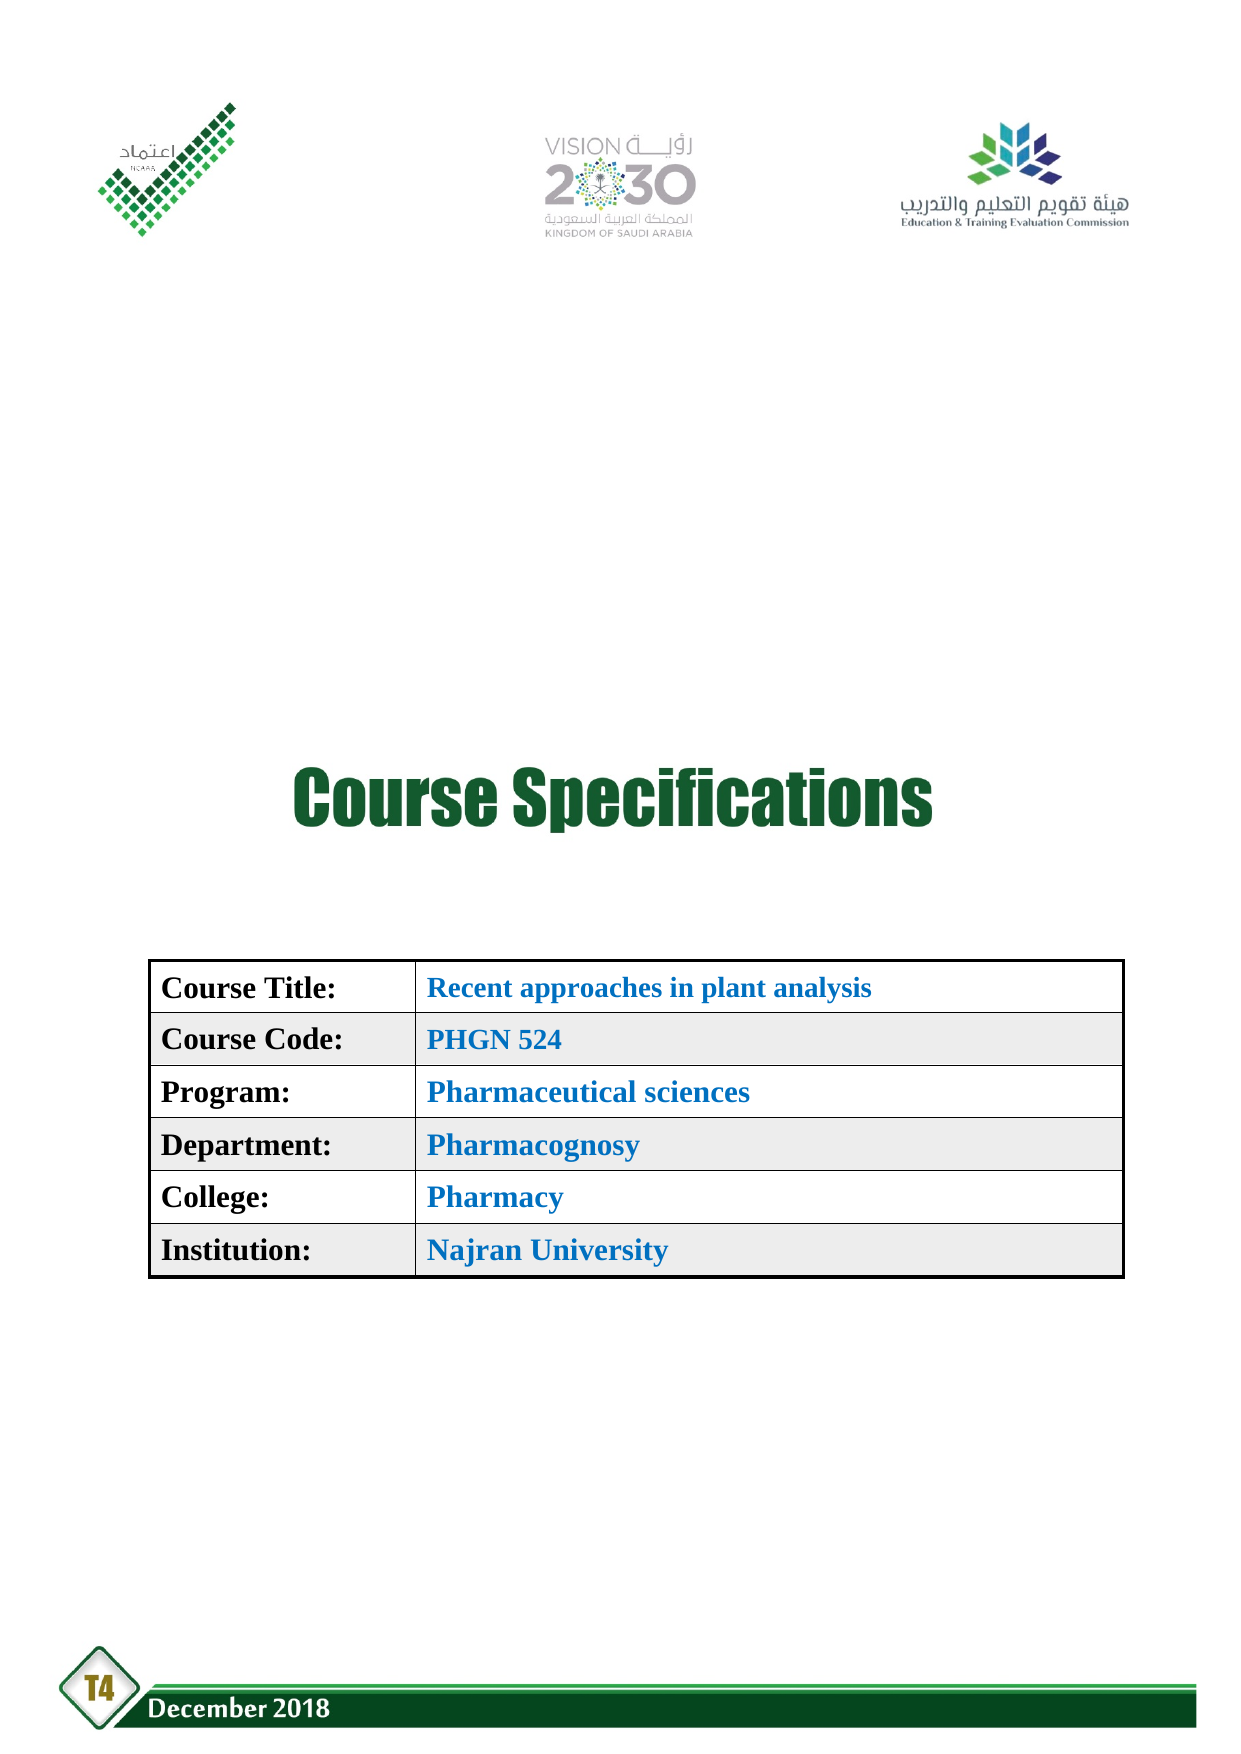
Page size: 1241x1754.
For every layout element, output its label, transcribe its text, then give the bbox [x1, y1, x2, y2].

table_cell Najran University [416, 1224, 1122, 1275]
table_cell Program: [151, 1066, 415, 1117]
table_cell Department: [151, 1118, 415, 1170]
table_cell PHGN 524 [416, 1013, 1122, 1064]
table_cell Pharmacognosy [416, 1118, 1122, 1170]
table_cell Pharmaceutical sciences [416, 1066, 1122, 1117]
table_cell Pharmacy [416, 1171, 1122, 1223]
table_cell College: [151, 1171, 415, 1223]
table_cell Institution: [151, 1224, 415, 1275]
table_header Recent approaches in plant analysis [416, 962, 1122, 1012]
picture [27, 31, 1197, 1739]
table_header Course Title: [151, 962, 415, 1012]
table_cell Course Code: [151, 1013, 415, 1064]
